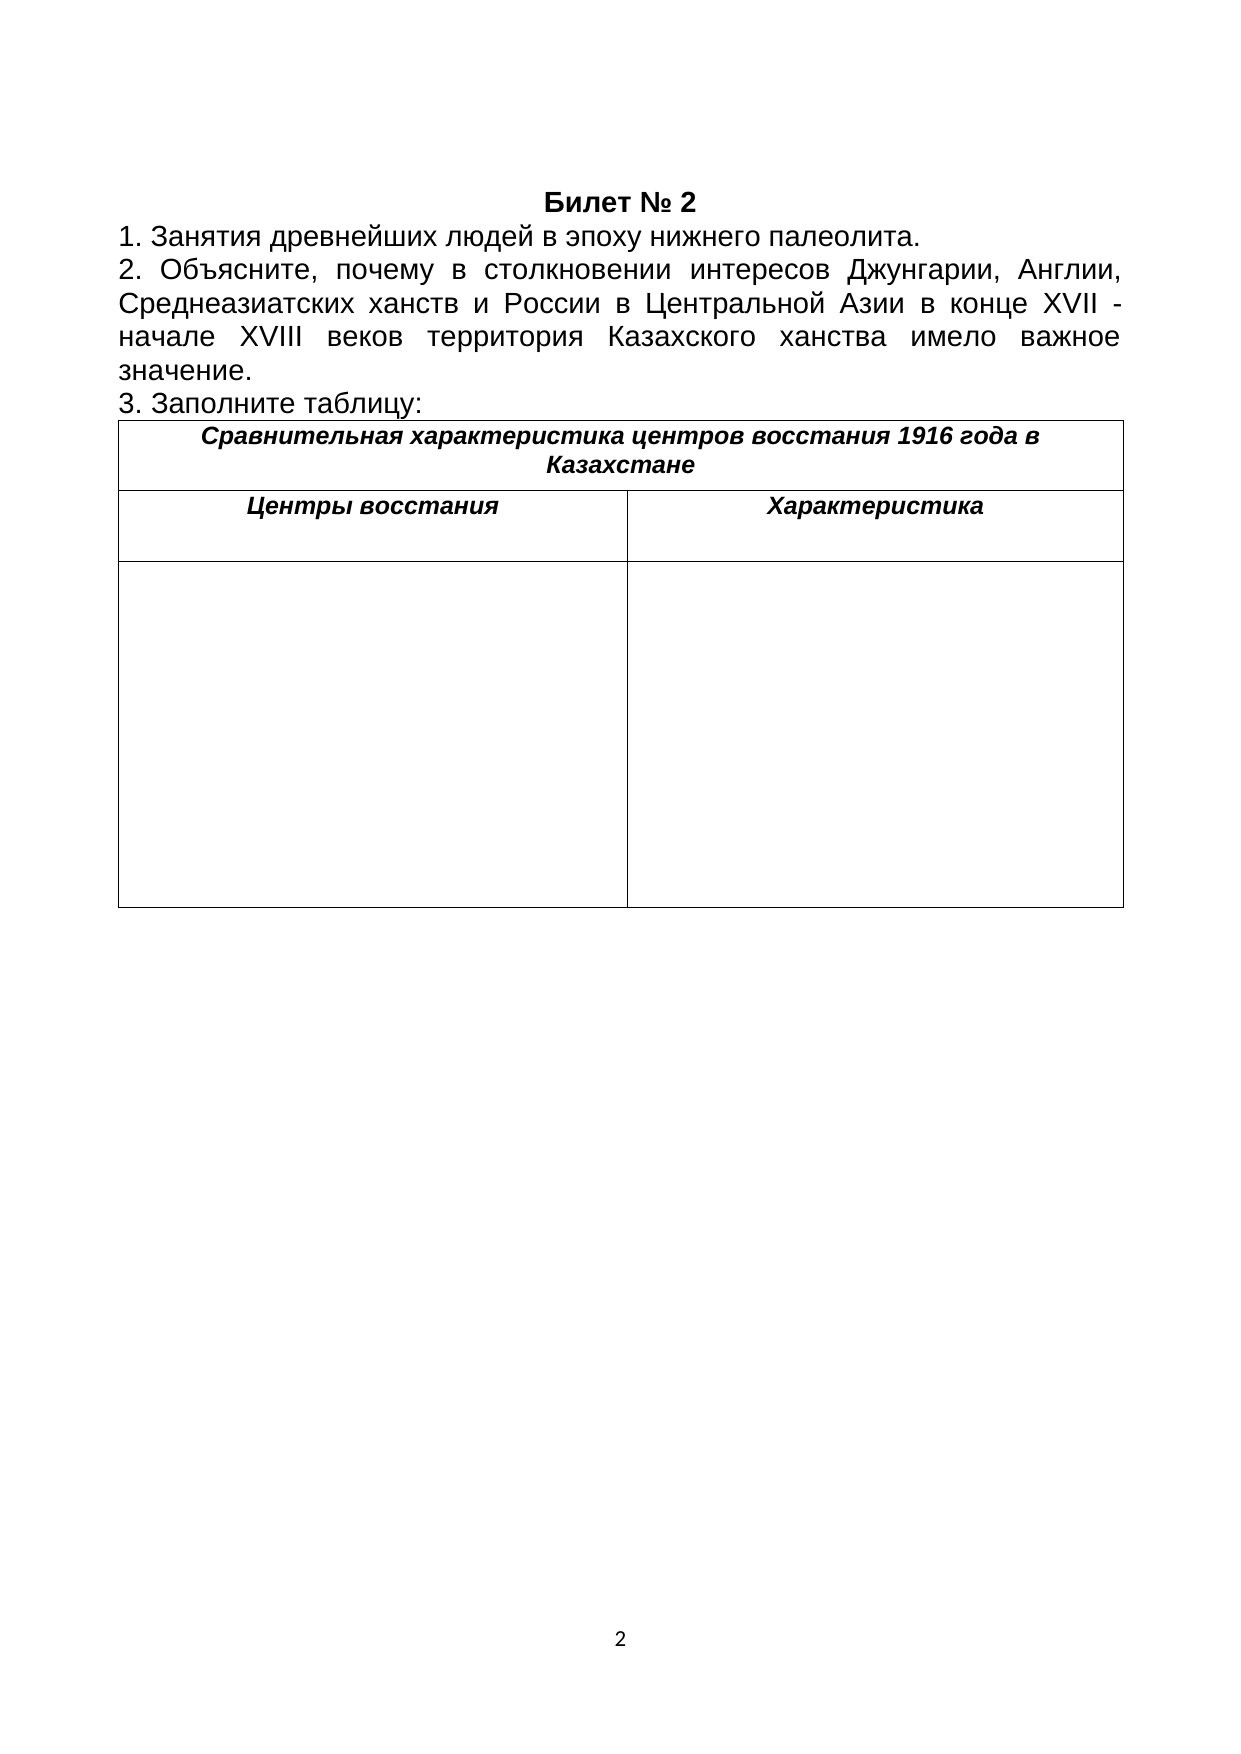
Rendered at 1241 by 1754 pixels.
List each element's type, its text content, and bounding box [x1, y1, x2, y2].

text 2. Объясните, почему в столкновении интересов Джунгарии, Англии, Среднеазиатских ханств и России в Центральной Азии в конце XVII - начале XVIII веков территория Казахского ханства имело важное значение. [118, 252, 1122, 386]
table_cell [119, 562, 627, 907]
table_header Сравнительная характеристика центров восстания 1916 года в Казахстане [119, 421, 1123, 490]
table_cell Центры восстания [119, 491, 627, 561]
table_cell Характеристика [628, 491, 1123, 561]
text Билет № 2 [118, 185, 1122, 219]
table_cell [628, 562, 1123, 907]
list 3. Заполните таблицу: [118, 386, 1122, 420]
text 1. Занятия древнейших людей в эпоху нижнего палеолита. [118, 219, 1122, 252]
